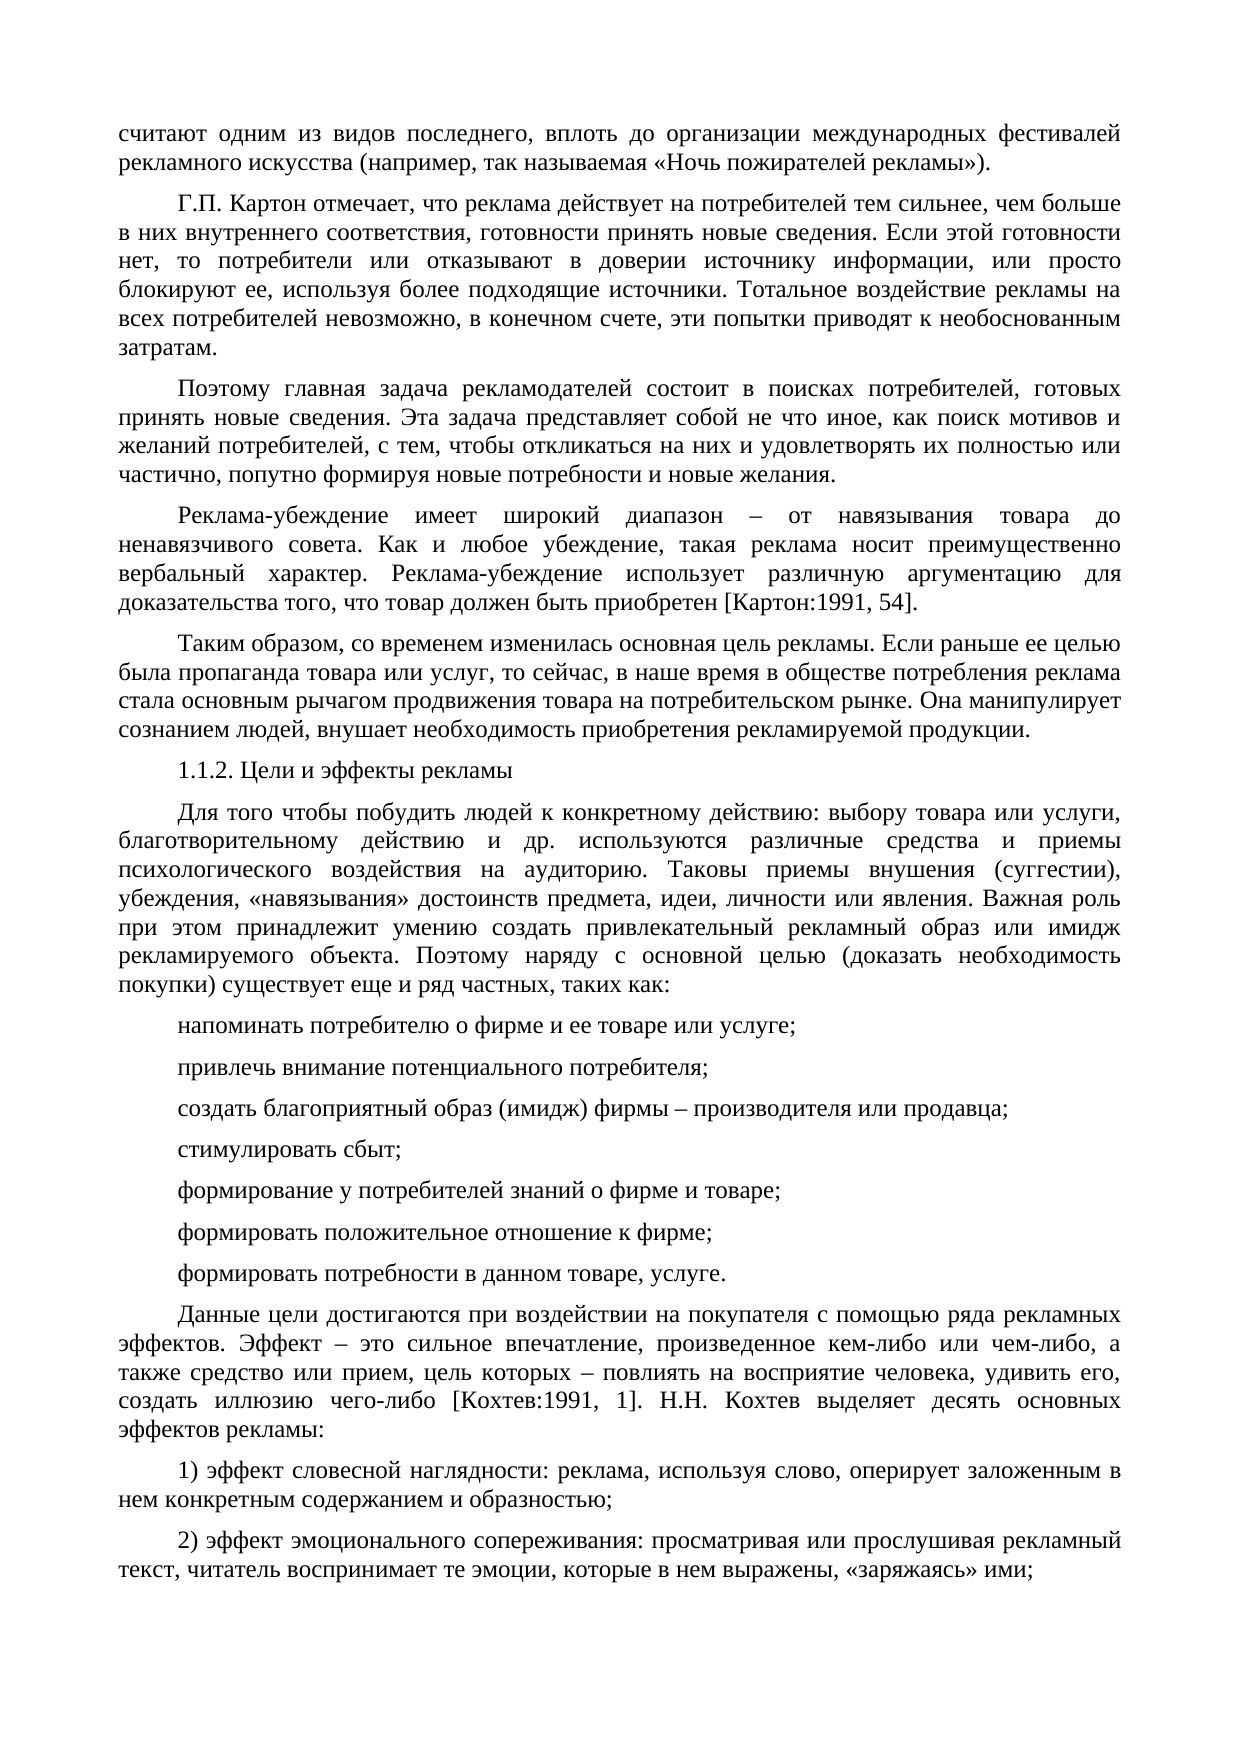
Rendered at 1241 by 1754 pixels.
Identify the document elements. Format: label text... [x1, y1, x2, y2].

text 1.1.2. Цели и эффекты рекламы [118, 756, 1122, 784]
text напоминать потребителю о фирме и ее товаре или услуге; [118, 1011, 1122, 1039]
text Таким образом, со временем изменилась основная цель рекламы. Если раньше ее целью была пропаганда товара или услуг, то сейчас, в наше время в обществе потребления реклама стала основным рычагом продвижения товара на потребительском рынке. Она манипулирует сознанием людей, внушает необходимость приобретения рекламируемой продукции. [118, 628, 1122, 743]
text привлечь внимание потенциального потребителя; [118, 1052, 1122, 1081]
text стимулировать сбыт; [118, 1134, 1122, 1163]
text Для того чтобы побудить людей к конкретному действию: выбору товара или услуги, благотворительному действию и др. используются различные средства и приемы психологического воздействия на аудиторию. Таковы приемы внушения (суггестии), убеждения, «навязывания» достоинств предмета, идеи, личности или явления. Важная роль при этом принадлежит умению создать привлекательный рекламный образ или имидж рекламируемого объекта. Поэтому наряду с основной целью (доказать необходимость покупки) существует еще и ряд частных, таких как: [118, 797, 1122, 998]
text 2) эффект эмоционального сопереживания: просматривая или прослушивая рекламный текст, читатель воспринимает те эмоции, которые в нем выражены, «заряжаясь» ими; [118, 1526, 1122, 1583]
text формирование у потребителей знаний о фирме и товаре; [118, 1176, 1122, 1204]
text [118, 118, 1122, 176]
text Реклама-убеждение имеет широкий диапазон – от навязывания товара до ненавязчивого совета. Как и любое убеждение, такая реклама носит преимущественно вербальный характер. Реклама-убеждение использует различную аргументацию для доказательства того, что товар должен быть приобретен [Картон:1991, 54]. [118, 501, 1122, 616]
text формировать потребности в данном товаре, услуге. [118, 1258, 1122, 1287]
text формировать положительное отношение к фирме; [118, 1217, 1122, 1246]
text Г.П. Картон отмечает, что реклама действует на потребителей тем сильнее, чем больше в них внутреннего соответствия, готовности принять новые сведения. Если этой готовности нет, то потребители или отказывают в доверии источнику информации, или просто блокируют ее, используя более подходящие источники. Тотальное воздействие рекламы на всех потребителей невозможно, в конечном счете, эти попытки приводят к необоснованным затратам. [118, 188, 1122, 361]
text Данные цели достигаются при воздействии на покупателя с помощью ряда рекламных эффектов. Эффект – это сильное впечатление, произведенное кем-либо или чем-либо, а также средство или прием, цель которых – повлиять на восприятие человека, удивить его, создать иллюзию чего-либо [Кохтев:1991, 1]. Н.Н. Кохтев выделяет десять основных эффектов рекламы: [118, 1299, 1122, 1443]
text 1) эффект словесной наглядности: реклама, используя слово, оперирует заложенным в нем конкретным содержанием и образностью; [118, 1456, 1122, 1513]
text Поэтому главная задача рекламодателей состоит в поисках потребителей, готовых принять новые сведения. Эта задача представляет собой не что иное, как поиск мотивов и желаний потребителей, с тем, чтобы откликаться на них и удовлетворять их полностью или частично, попутно формируя новые потребности и новые желания. [118, 373, 1122, 488]
text создать благоприятный образ (имидж) фирмы – производителя или продавца; [118, 1093, 1122, 1122]
